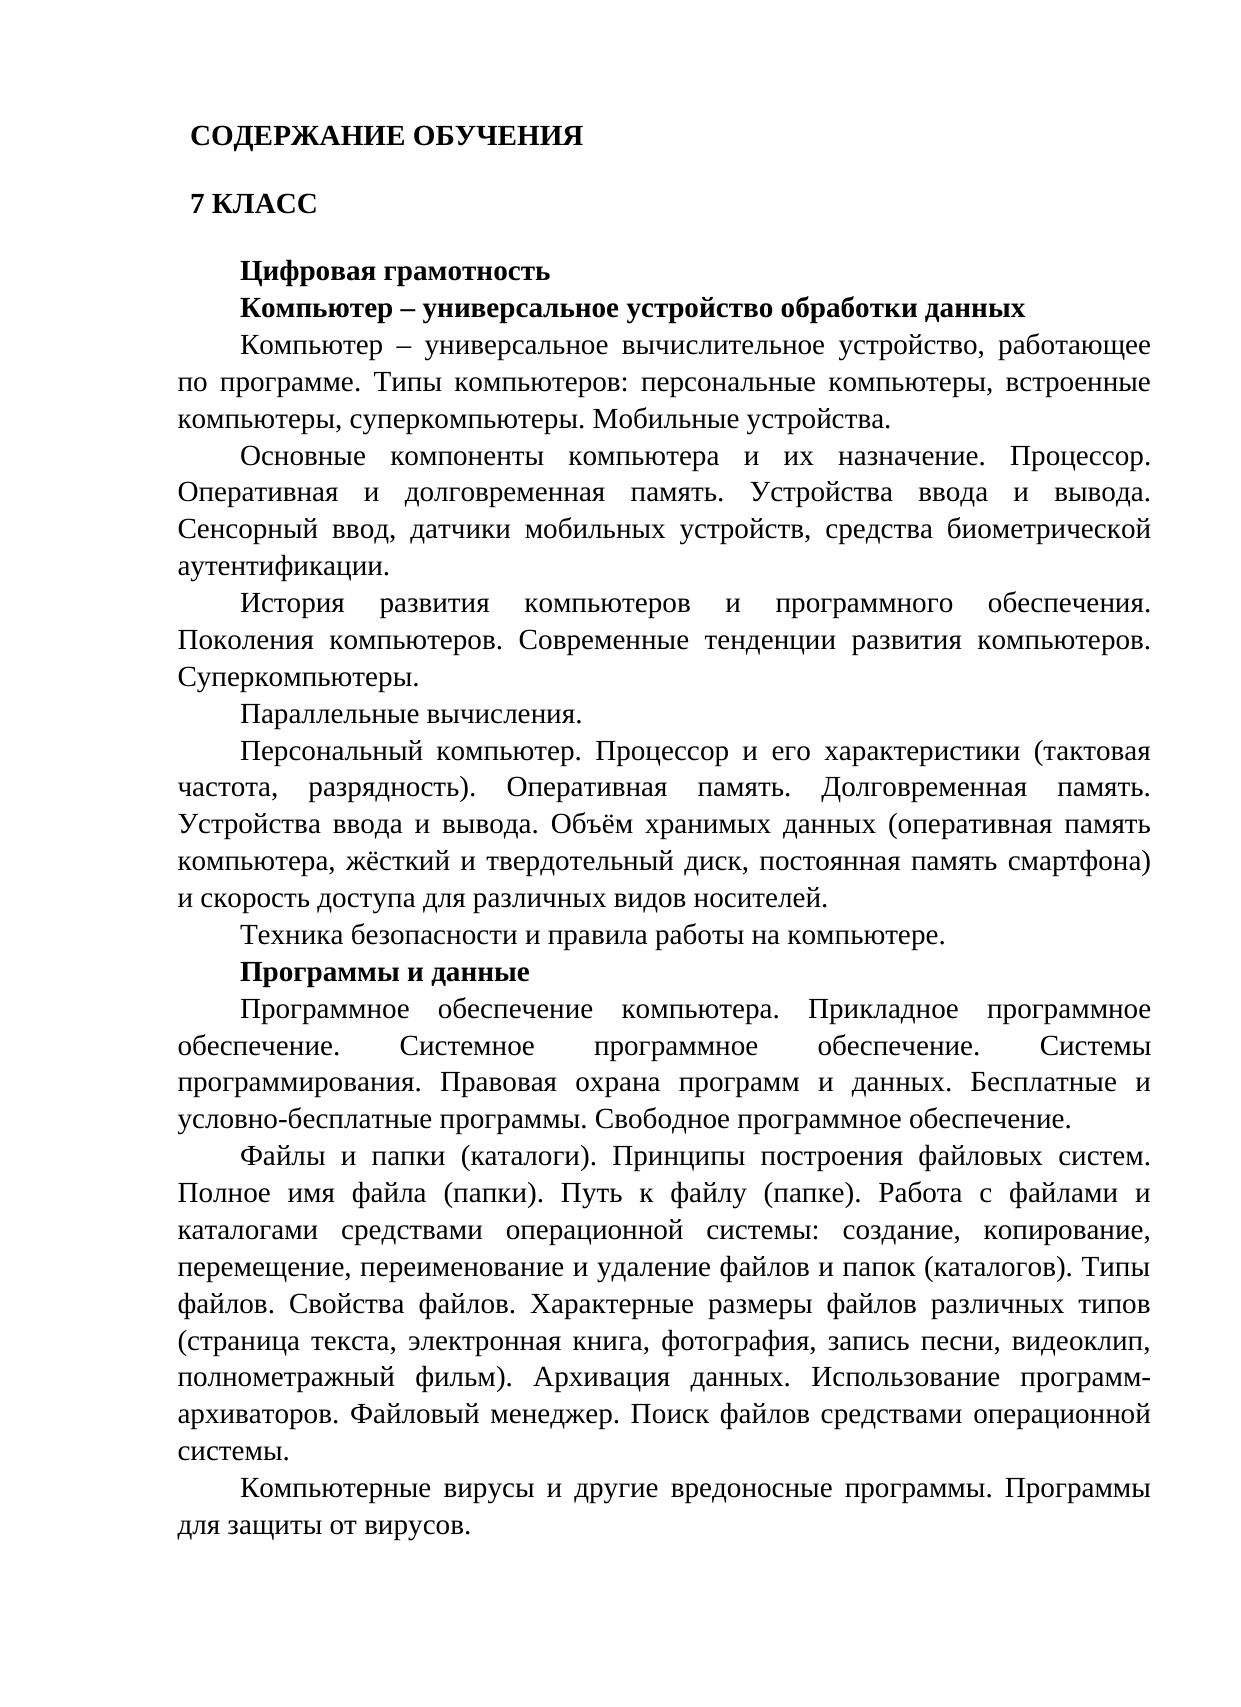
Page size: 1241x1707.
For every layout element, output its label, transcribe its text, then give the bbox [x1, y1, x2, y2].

text Компьютерные вирусы и другие вредоносные программы. Программы для защиты от вирусов. [177, 1470, 1152, 1541]
text История развития компьютеров и программного обеспечения. Поколения компьютеров. Современные тенденции развития компьютеров. Суперкомпьютеры. [177, 585, 1152, 692]
text Файлы и папки (каталоги). Принципы построения файловых систем. Полное имя файла (папки). Путь к файлу (папке). Работа с файлами и каталогами средствами операционной системы: создание, копирование, перемещение, переименование и удаление файлов и папок (каталогов). Типы файлов. Свойства файлов. Характерные размеры файлов различных типов (страница текста, электронная книга, фотография, запись песни, видеоклип, полнометражный фильм). Архивация данных. Использование программ-архиваторов. Файловый менеджер. Поиск файлов средствами операционной системы. [177, 1138, 1152, 1467]
text Параллельные вычисления. [177, 696, 1152, 729]
text Программное обеспечение компьютера. Прикладное программное обеспечение. Системное программное обеспечение. Системы программирования. Правовая охрана программ и данных. Бесплатные и условно-бесплатные программы. Свободное программное обеспечение. [177, 991, 1152, 1135]
text 7 КЛАСС [190, 186, 1152, 219]
text Компьютер – универсальное вычислительное устройство, работающее по программе. Типы компьютеров: персональные компьютеры, встроенные компьютеры, суперкомпьютеры. Мобильные устройства. [177, 327, 1152, 434]
text Персональный компьютер. Процессор и его характеристики (тактовая частота, разрядность). Оперативная память. Долговременная память. Устройства ввода и вывода. Объём хранимых данных (оперативная память компьютера, жёсткий и твердотельный диск, постоянная память смартфона) и скорость доступа для различных видов носителей. [177, 733, 1152, 914]
text Компьютер – универсальное устройство обработки данных [177, 290, 1152, 324]
text Основные компоненты компьютера и их назначение. Процессор. Оперативная и долговременная память. Устройства ввода и вывода. Сенсорный ввод, датчики мобильных устройств, средства биометрической аутентификации. [177, 438, 1152, 582]
text Цифровая грамотность [177, 253, 1152, 287]
text Техника безопасности и правила работы на компьютере. [177, 917, 1152, 951]
text СОДЕРЖАНИЕ ОБУЧЕНИЯ [190, 118, 1152, 152]
text Программы и данные [177, 954, 1152, 987]
